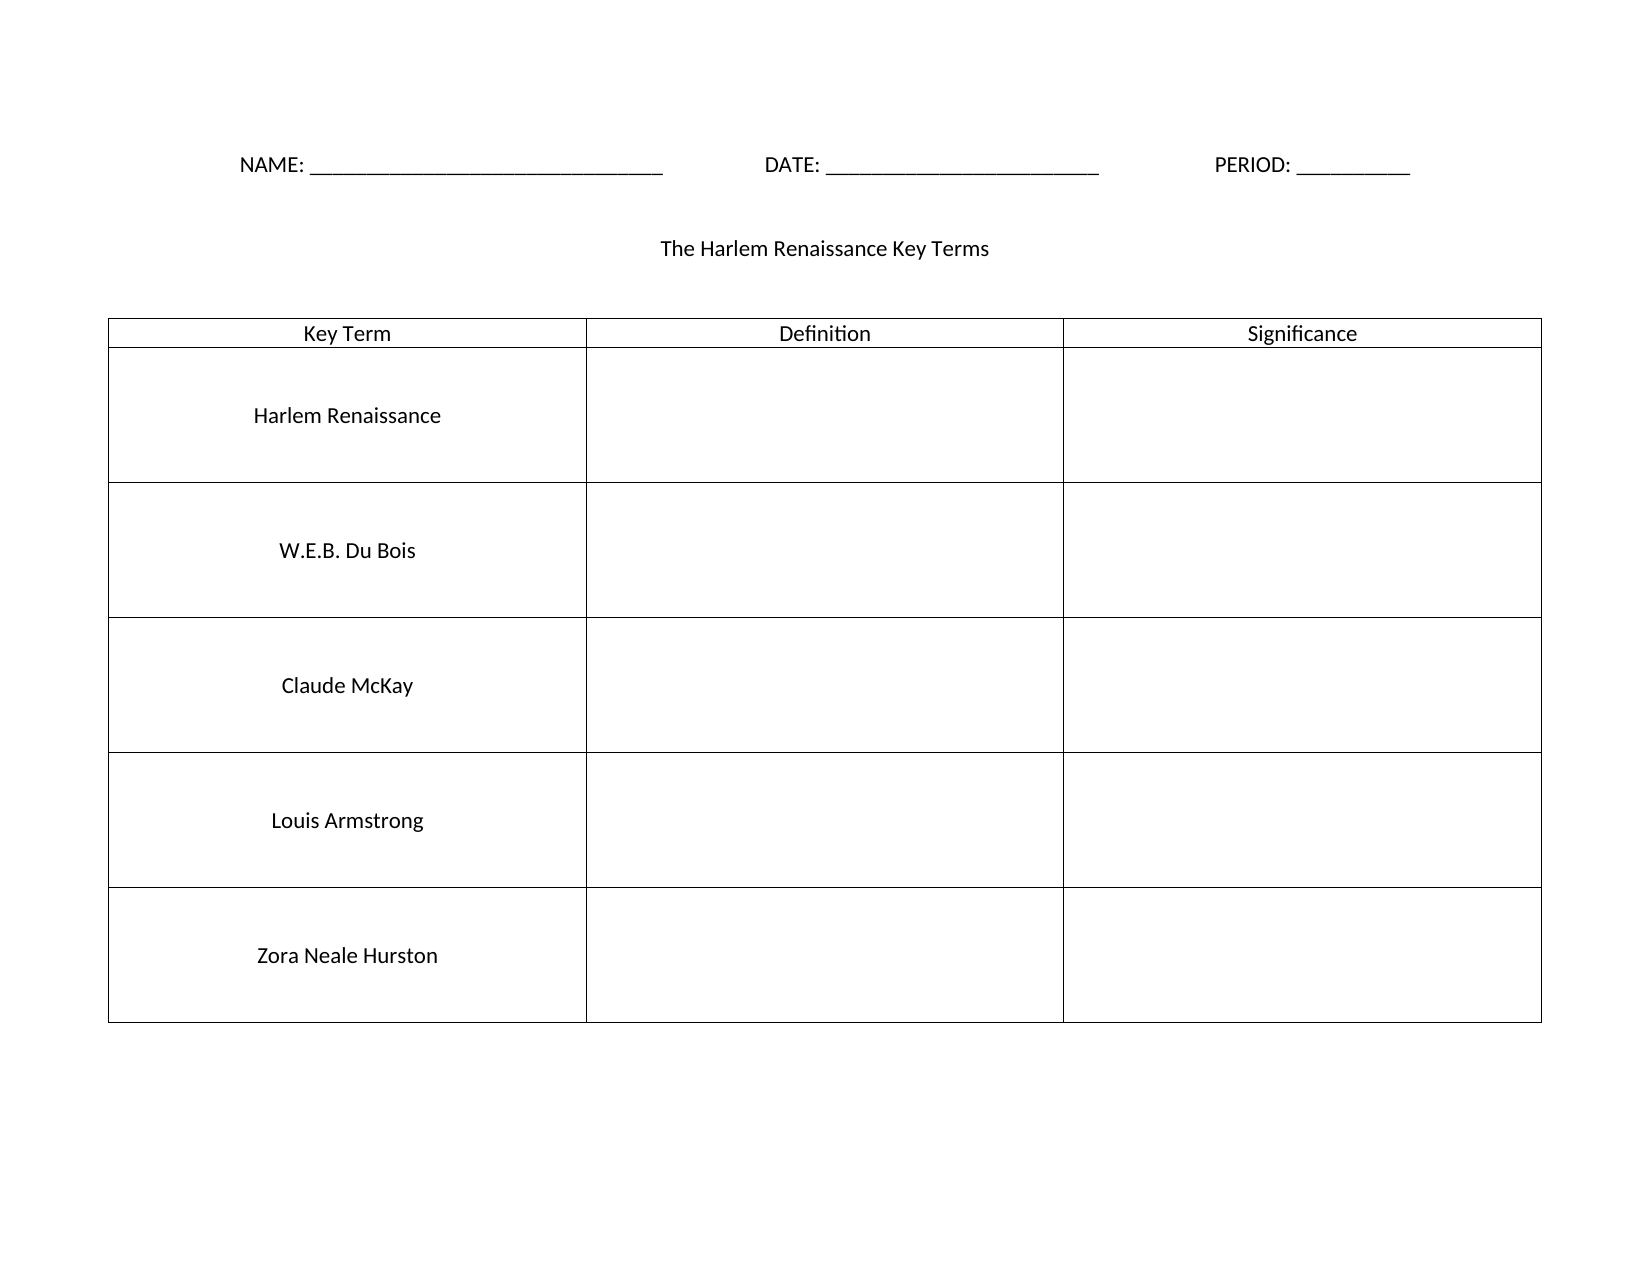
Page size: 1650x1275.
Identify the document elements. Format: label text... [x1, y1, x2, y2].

table_cell [1064, 753, 1541, 887]
table_cell Louis Armstrong [109, 753, 586, 887]
table_cell [1064, 483, 1541, 617]
table_cell [1064, 888, 1541, 1022]
table_cell [1064, 618, 1541, 752]
table_header Significance [1064, 319, 1541, 347]
text The Harlem Renaissance Key Terms [120, 234, 1530, 262]
table_cell [587, 618, 1063, 752]
table_cell [587, 888, 1063, 1022]
table_cell [587, 483, 1063, 617]
table_cell Claude McKay [109, 618, 586, 752]
table_header Definition [587, 319, 1063, 347]
table_cell W.E.B. Du Bois [109, 483, 586, 617]
text NAME: _______________________________ DATE: ________________________ PERIOD: __________ [120, 150, 1530, 178]
table_cell Zora Neale Hurston [109, 888, 586, 1022]
table_cell [1064, 348, 1541, 482]
table_cell [587, 753, 1063, 887]
table_cell [587, 348, 1063, 482]
table_cell Harlem Renaissance [109, 348, 586, 482]
table_header Key Term [109, 319, 586, 347]
